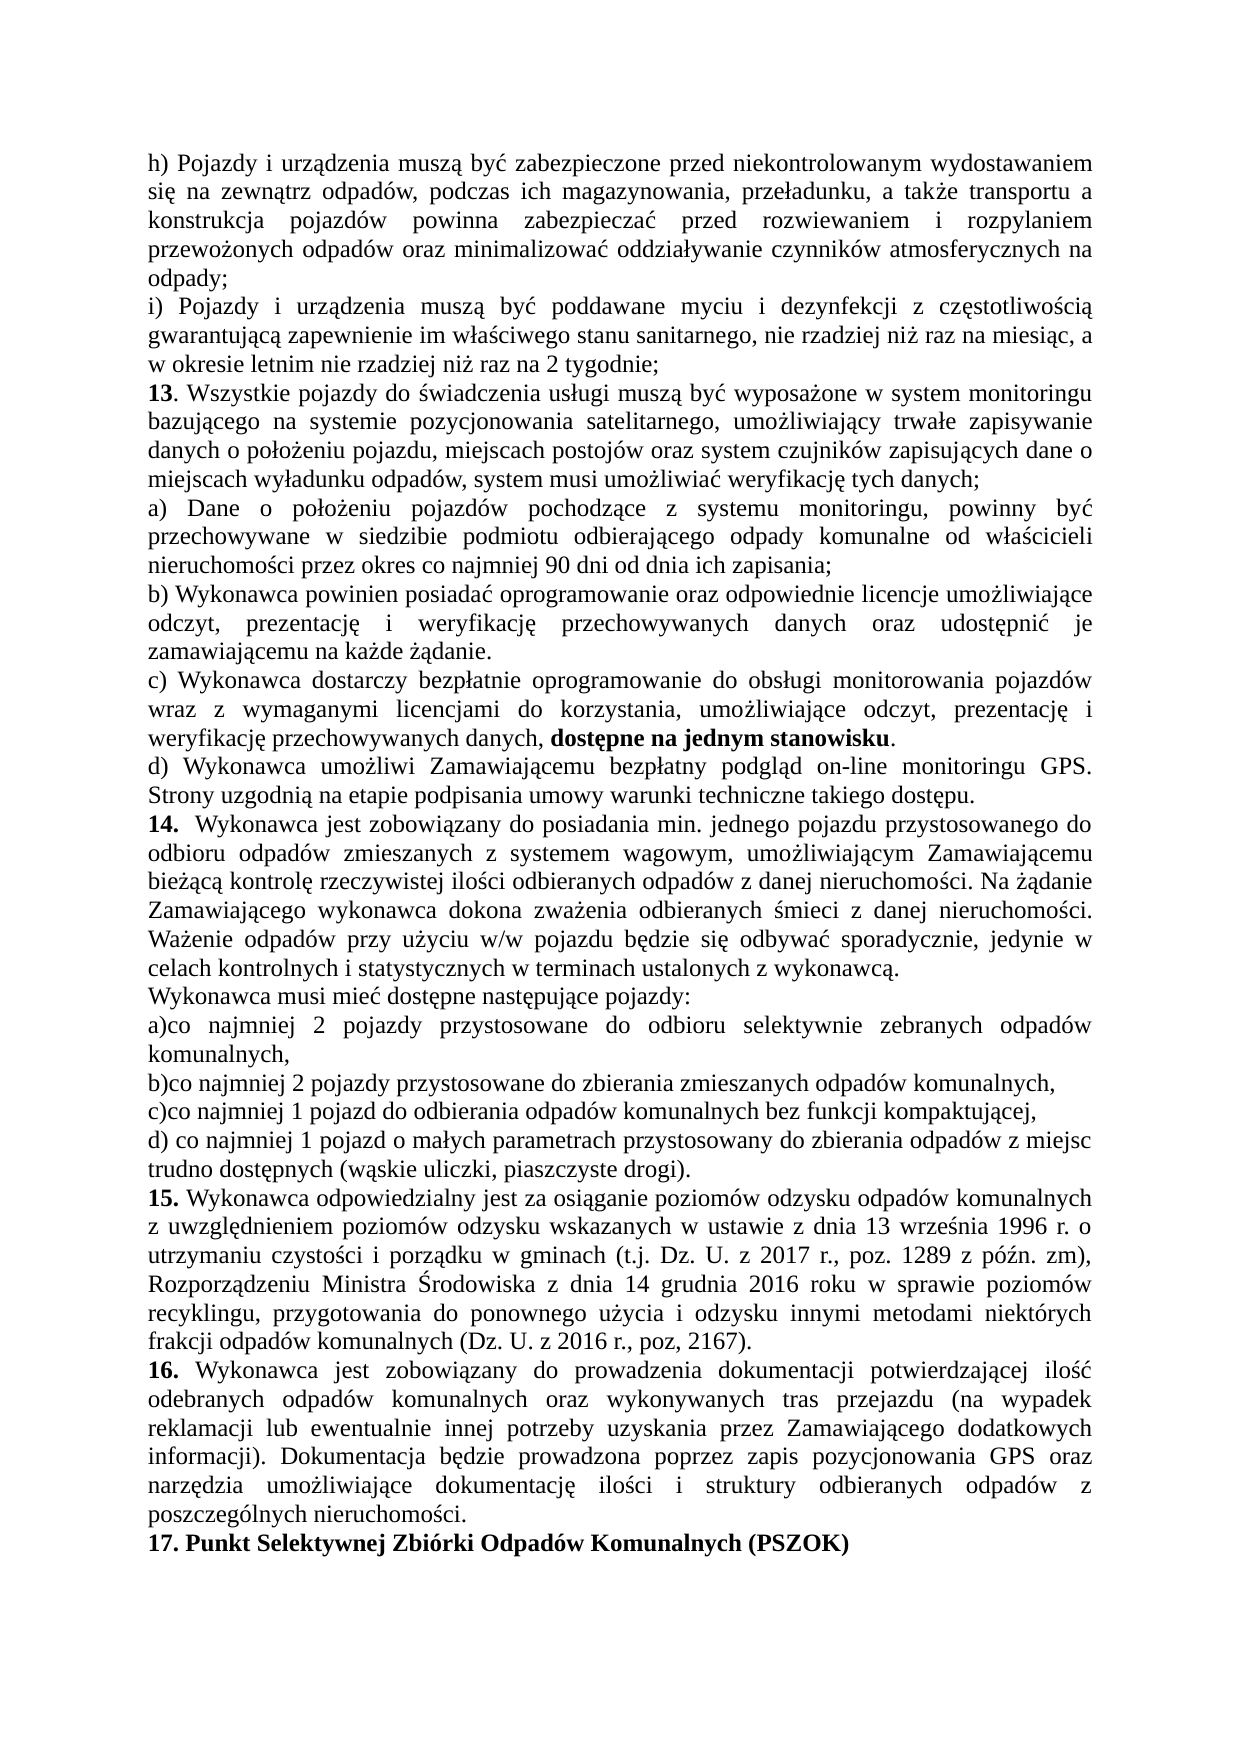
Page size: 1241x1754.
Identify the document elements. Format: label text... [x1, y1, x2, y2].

text a)co najmniej 2 pojazdy przystosowane do odbioru selektywnie zebranych odpadów komunalnych, [148, 1010, 1093, 1068]
text i) Pojazdy i urządzenia muszą być poddawane myciu i dezynfekcji z częstotliwością gwarantującą zapewnienie im właściwego stanu sanitarnego, nie rzadziej niż raz na miesiąc, a w okresie letnim nie rzadziej niż raz na 2 tygodnie; [148, 291, 1093, 378]
text 14. Wykonawca jest zobowiązany do posiadania min. jednego pojazdu przystosowanego do odbioru odpadów zmieszanych z systemem wagowym, umożliwiającym Zamawiającemu bieżącą kontrolę rzeczywistej ilości odbieranych odpadów z danej nieruchomości. Na żądanie Zamawiającego wykonawca dokona zważenia odbieranych śmieci z danej nieruchomości. Ważenie odpadów przy użyciu w/w pojazdu będzie się odbywać sporadycznie, jedynie w celach kontrolnych i statystycznych w terminach ustalonych z wykonawcą. [148, 809, 1093, 981]
text a) Dane o położeniu pojazdów pochodzące z systemu monitoringu, powinny być przechowywane w siedzibie podmiotu odbierającego odpady komunalne od właścicieli nieruchomości przez okres co najmniej 90 dni od dnia ich zapisania; [148, 493, 1093, 579]
text 13. Wszystkie pojazdy do świadczenia usługi muszą być wyposażone w system monitoringu bazującego na systemie pozycjonowania satelitarnego, umożliwiający trwałe zapisywanie danych o położeniu pojazdu, miejscach postojów oraz system czujników zapisujących dane o miejscach wyładunku odpadów, system musi umożliwiać weryfikację tych danych; [148, 378, 1093, 493]
text h) Pojazdy i urządzenia muszą być zabezpieczone przed niekontrolowanym wydostawaniem się na zewnątrz odpadów, podczas ich magazynowania, przeładunku, a także transportu a konstrukcja pojazdów powinna zabezpieczać przed rozwiewaniem i rozpylaniem przewożonych odpadów oraz minimalizować oddziaływanie czynników atmosferycznych na odpady; [148, 148, 1093, 291]
text d) co najmniej 1 pojazd o małych parametrach przystosowany do zbierania odpadów z miejsc trudno dostępnych (wąskie uliczki, piaszczyste drogi). [148, 1125, 1093, 1183]
text c)co najmniej 1 pojazd do odbierania odpadów komunalnych bez funkcji kompaktującej, [148, 1096, 1093, 1125]
text b)co najmniej 2 pojazdy przystosowane do zbierania zmieszanych odpadów komunalnych, [148, 1068, 1093, 1096]
text 15. Wykonawca odpowiedzialny jest za osiąganie poziomów odzysku odpadów komunalnych z uwzględnieniem poziomów odzysku wskazanych w ustawie z dnia 13 września 1996 r. o utrzymaniu czystości i porządku w gminach (t.j. Dz. U. z 2017 r., poz. 1289 z późn. zm), Rozporządzeniu Ministra Środowiska z dnia 14 grudnia 2016 roku w sprawie poziomów recyklingu, przygotowania do ponownego użycia i odzysku innymi metodami niektórych frakcji odpadów komunalnych (Dz. U. z 2016 r., poz, 2167). [148, 1183, 1093, 1355]
text d) Wykonawca umożliwi Zamawiającemu bezpłatny podgląd on-line monitoringu GPS. Strony uzgodnią na etapie podpisania umowy warunki techniczne takiego dostępu. [148, 751, 1093, 809]
text b) Wykonawca powinien posiadać oprogramowanie oraz odpowiednie licencje umożliwiające odczyt, prezentację i weryfikację przechowywanych danych oraz udostępnić je zamawiającemu na każde żądanie. [148, 579, 1093, 665]
text 16. Wykonawca jest zobowiązany do prowadzenia dokumentacji potwierdzającej ilość odebranych odpadów komunalnych oraz wykonywanych tras przejazdu (na wypadek reklamacji lub ewentualnie innej potrzeby uzyskania przez Zamawiającego dodatkowych informacji). Dokumentacja będzie prowadzona poprzez zapis pozycjonowania GPS oraz narzędzia umożliwiające dokumentację ilości i struktury odbieranych odpadów z poszczególnych nieruchomości. [148, 1355, 1093, 1528]
text c) Wykonawca dostarczy bezpłatnie oprogramowanie do obsługi monitorowania pojazdów wraz z wymaganymi licencjami do korzystania, umożliwiające odczyt, prezentację i weryfikację przechowywanych danych, dostępne na jednym stanowisku. [148, 665, 1093, 751]
text Wykonawca musi mieć dostępne następujące pojazdy: [148, 981, 1093, 1010]
text 17. Punkt Selektywnej Zbiórki Odpadów Komunalnych (PSZOK) [148, 1528, 1093, 1556]
